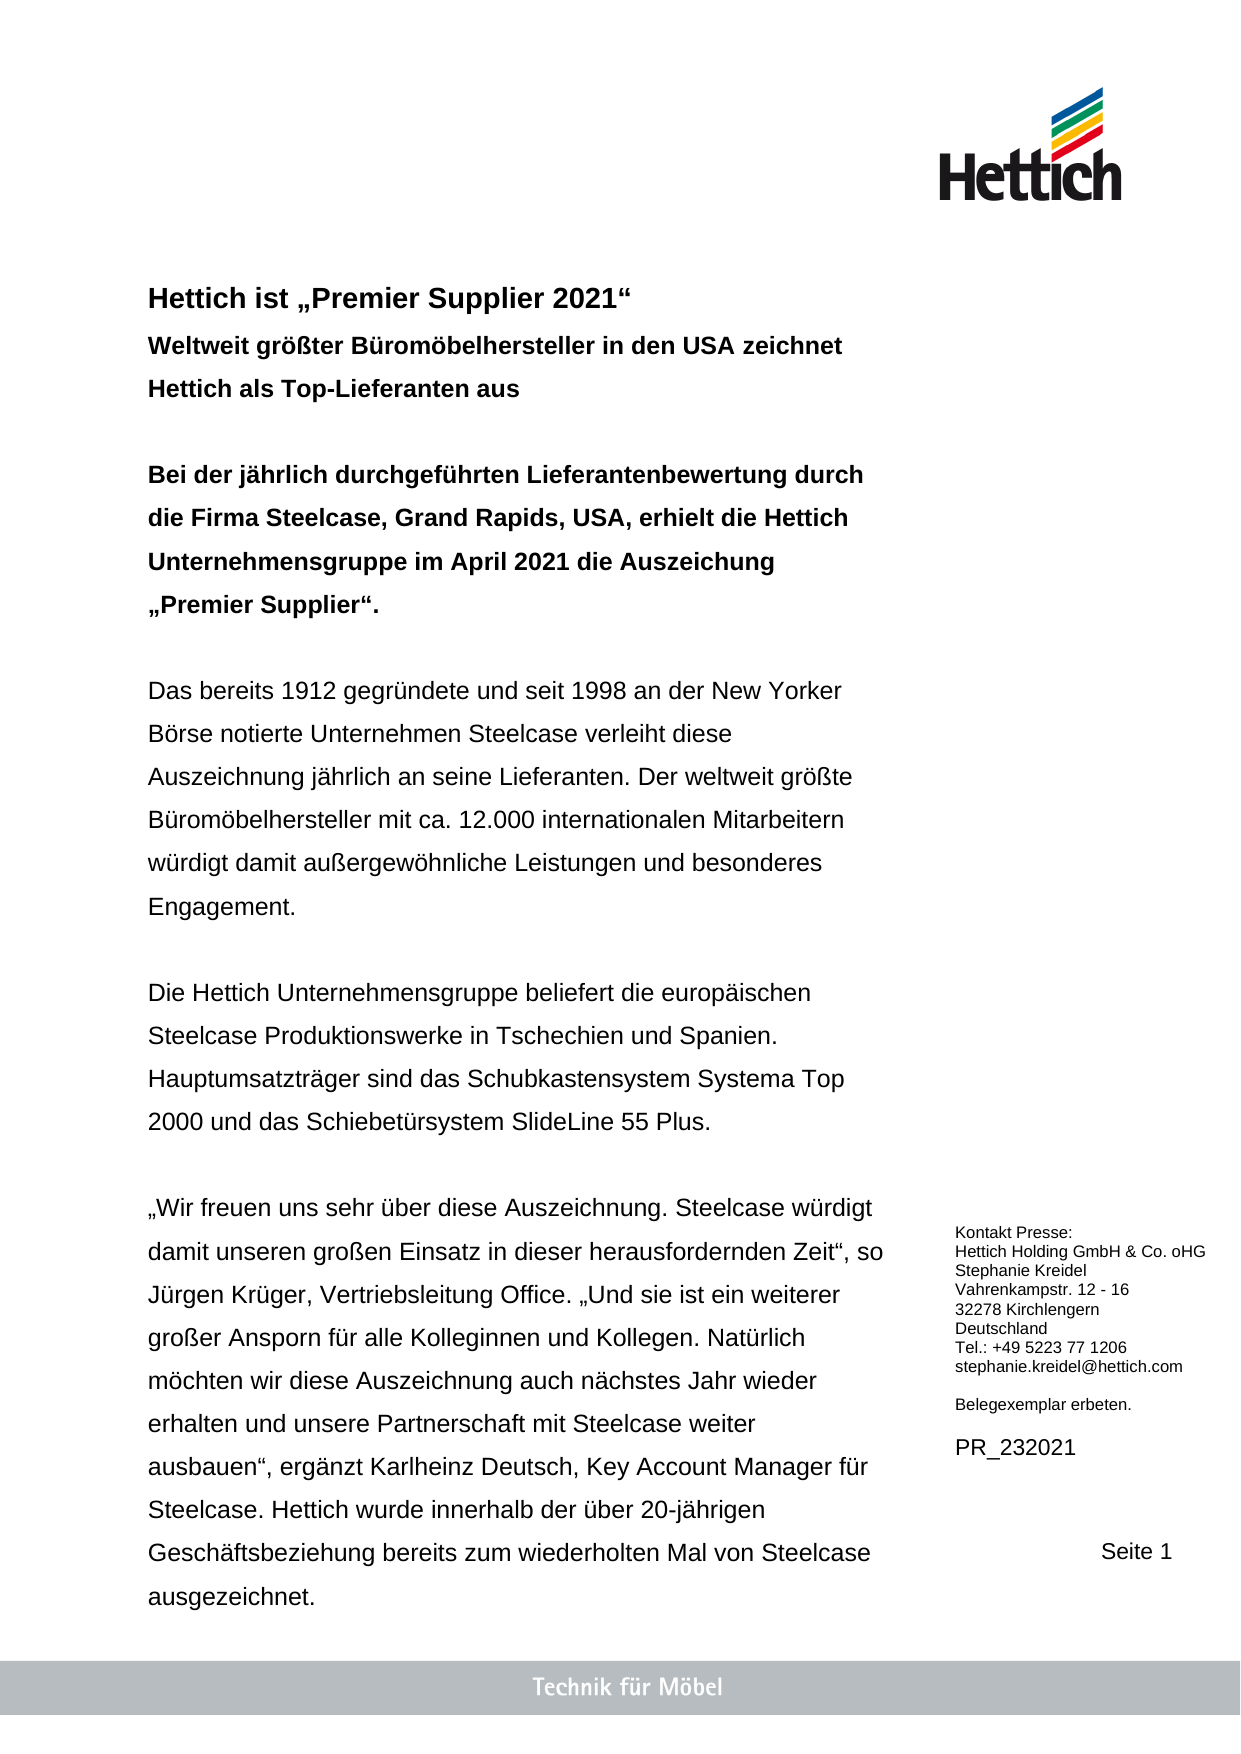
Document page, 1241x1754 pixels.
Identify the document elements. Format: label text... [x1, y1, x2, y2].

text Die Hettich Unternehmensgruppe beliefert die europäischen Steelcase Produktionswerke in Tschechien und Spanien. Hauptumsatzträger sind das Schubkastensystem Systema Top 2000 und das Schiebetürsystem SlideLine 55 Plus. [148, 978, 887, 1136]
text Weltweit größter Büromöbelhersteller in den USA zeichnet Hettich als Top-Lieferanten aus [148, 331, 887, 403]
text „Wir freuen uns sehr über diese Auszeichnung. Steelcase würdigt damit unseren großen Einsatz in dieser herausfordernden Zeit“, so Jürgen Krüger, Vertriebsleitung Office. „Und sie ist ein weiterer großer Ansporn für alle Kolleginnen und Kollegen. Natürlich möchten wir diese Auszeichnung auch nächstes Jahr wieder erhalten und unsere Partnerschaft mit Steelcase weiter ausbauen“, ergänzt Karlheinz Deutsch, Key Account Manager für Steelcase. Hettich wurde innerhalb der über 20-jährigen Geschäftsbeziehung bereits zum wiederholten Mal von Steelcase ausgezeichnet. [148, 1193, 887, 1610]
text Bei der jährlich durchgeführten Lieferantenbewertung durch die Firma Steelcase, Grand Rapids, USA, erhielt die Hettich Unternehmensgruppe im April 2021 die Auszeichung „Premier Supplier“. [148, 460, 887, 618]
picture [0, 1598, 1241, 1715]
picture [0, 6, 1241, 263]
text Hettich ist „Premier Supplier 2021“ [148, 281, 887, 314]
text Das bereits 1912 gegründete und seit 1998 an der New Yorker Börse notierte Unternehmen Steelcase verleiht diese Auszeichnung jährlich an seine Lieferanten. Der weltweit größte Büromöbelhersteller mit ca. 12.000 internationalen Mitarbeitern würdigt damit außergewöhnliche Leistungen und besonderes Engagement. [148, 676, 887, 920]
